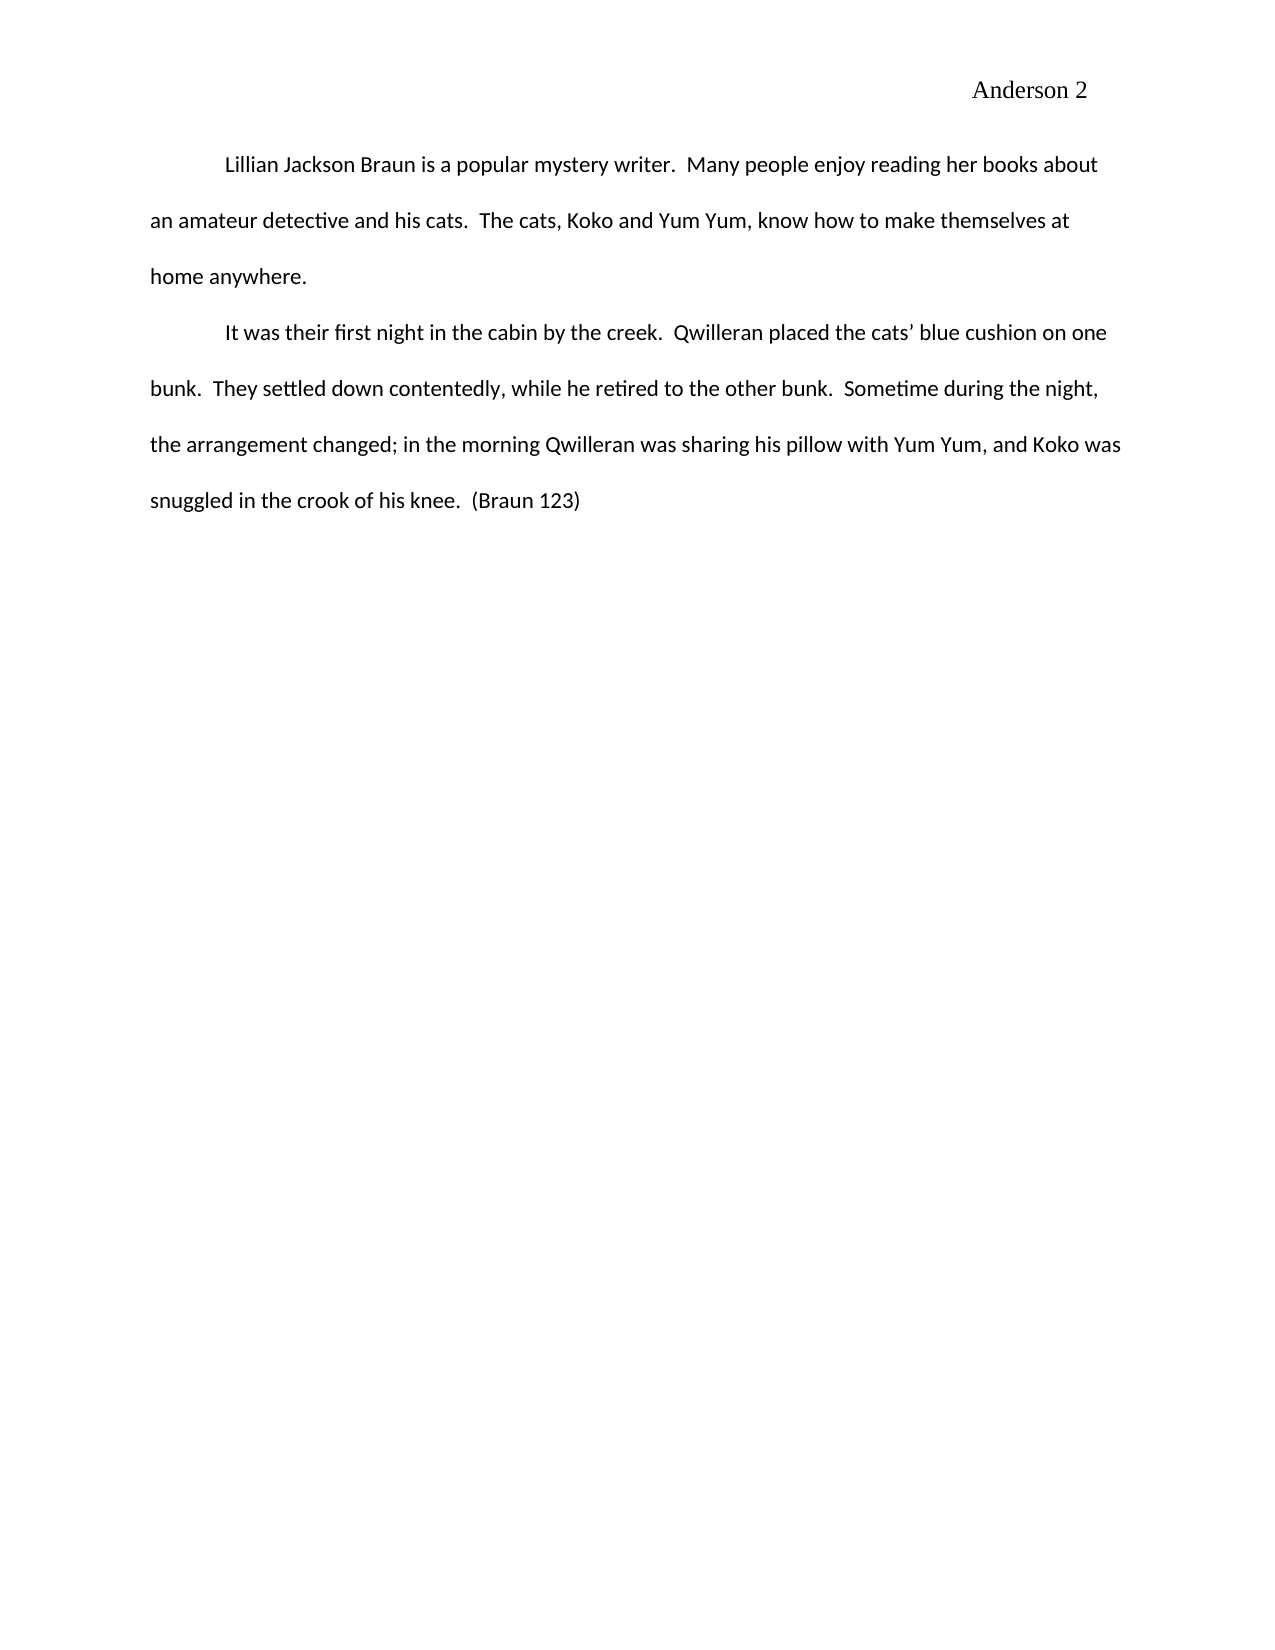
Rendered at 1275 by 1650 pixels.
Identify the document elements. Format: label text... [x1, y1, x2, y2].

text Lillian Jackson Braun is a popular mystery writer. Many people enjoy reading her books about an amateur detective and his cats. The cats, Koko and Yum Yum, know how to make themselves at home anywhere. [150, 150, 1125, 290]
text It was their first night in the cabin by the creek. Qwilleran placed the cats’ blue cushion on one bunk. They settled down contentedly, while he retired to the other bunk. Sometime during the night, the arrangement changed; in the morning Qwilleran was sharing his pillow with Yum Yum, and Koko was snuggled in the crook of his knee. (Braun 123) [150, 318, 1125, 514]
